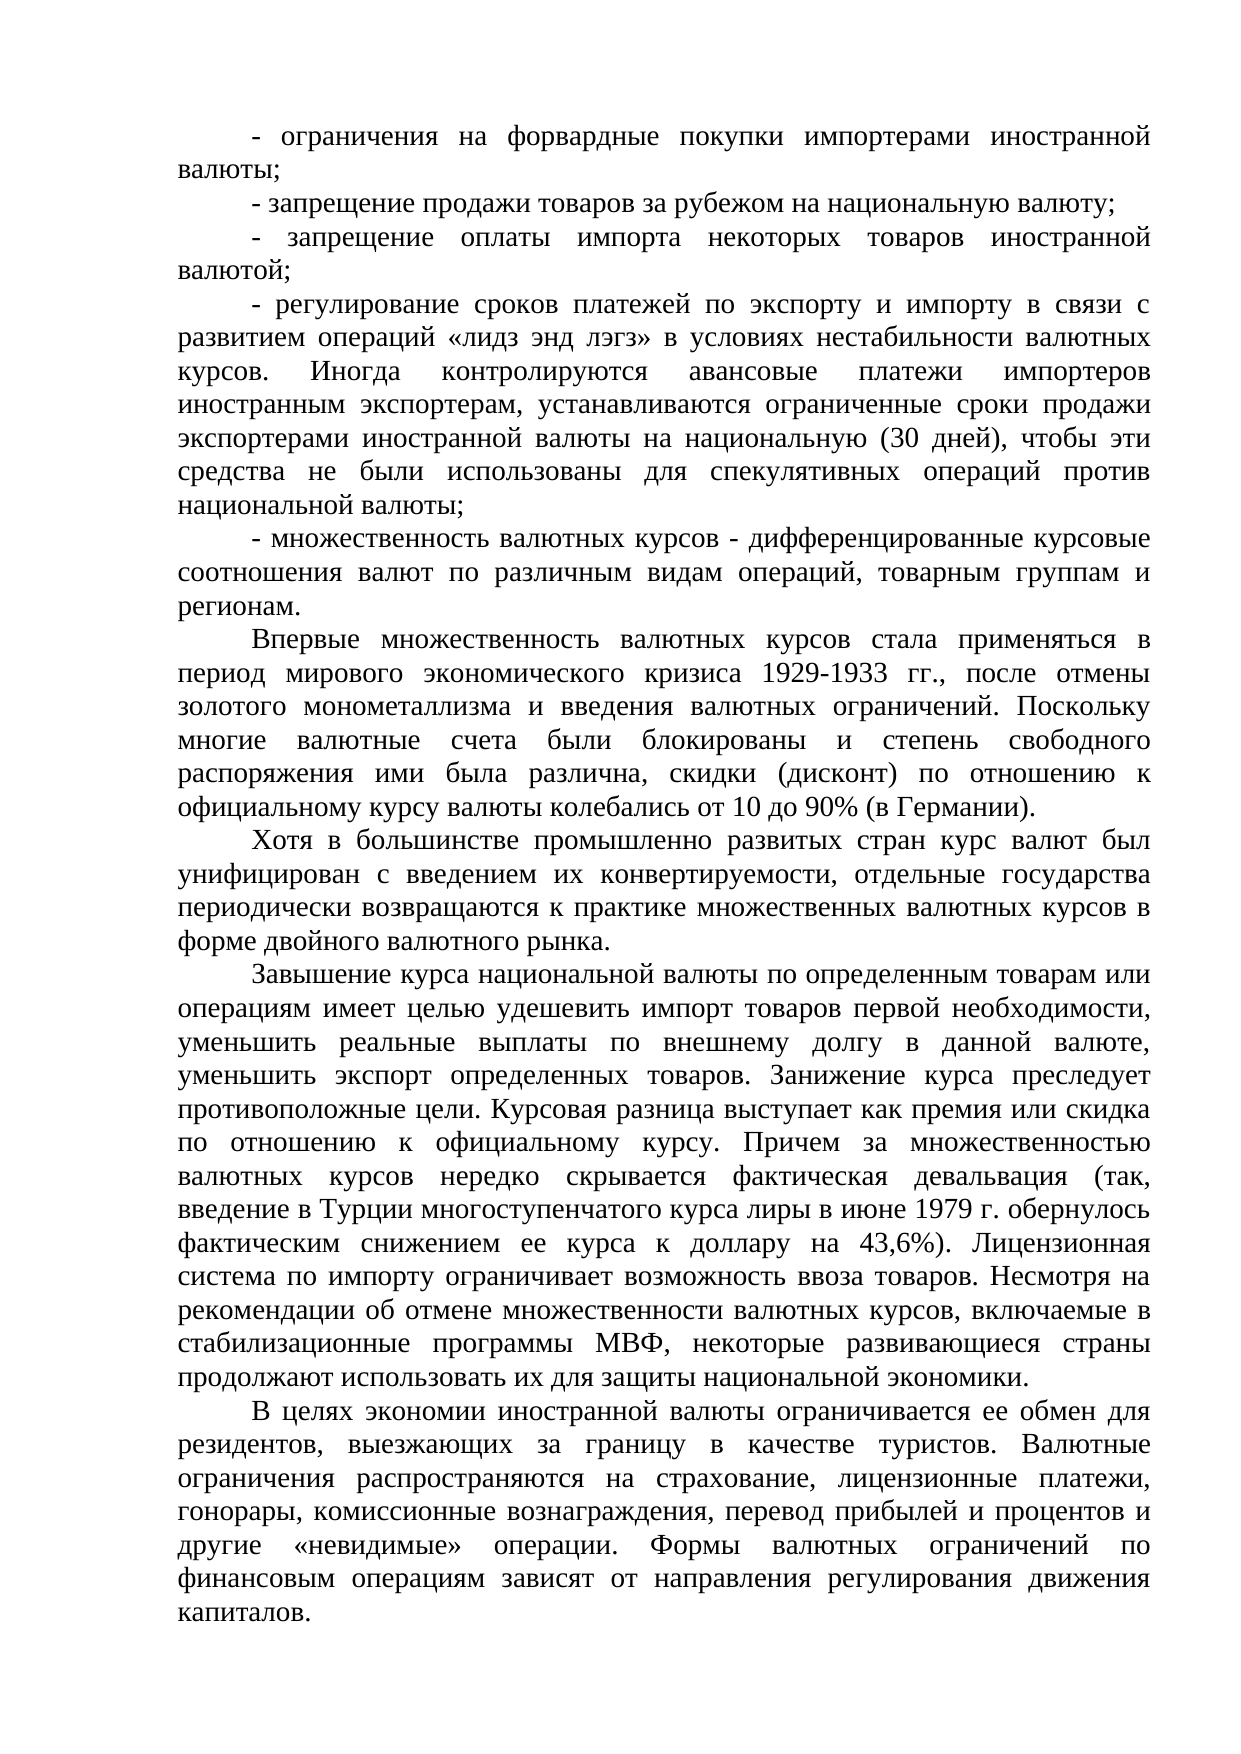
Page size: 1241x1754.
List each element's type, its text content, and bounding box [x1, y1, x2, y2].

text - запрещение оплаты импорта некоторых товаров иностранной валютой; [177, 219, 1152, 286]
text В целях экономии иностранной валюты ограничивается ее обмен для резидентов, выезжающих за границу в качестве туристов. Валютные ограничения распространяются на страхование, лицензионные платежи, гонорары, комиссионные вознаграждения, перевод прибылей и процентов и другие «невидимые» операции. Формы валютных ограничений по финансовым операциям зависят от направления регулирования движения капиталов. [177, 1393, 1152, 1627]
text - ограничения на форвардные покупки импортерами иностранной валюты; [177, 118, 1152, 185]
text Завышение курса национальной валюты по определенным товарам или операциям имеет целью удешевить импорт товаров первой необходимости, уменьшить реальные выплаты по внешнему долгу в данной валюте, уменьшить экспорт определенных товаров. Занижение курса преследует противоположные цели. Курсовая разница выступает как премия или скидка по отношению к официальному курсу. Причем за множественностью валютных курсов нередко скрывается фактическая девальвация (так, введение в Турции многоступенчатого курса лиры в июне . обернулось фактическим снижением ее курса к доллару на 43,6%). Лицензионная система по импорту ограничивает возможность ввоза товаров. Несмотря на рекомендации об отмене множественности валютных курсов, включаемые в стабилизационные программы МВФ, некоторые развивающиеся страны продолжают использовать их для защиты национальной экономики. [177, 957, 1152, 1393]
text - регулирование сроков платежей по экспорту и импорту в связи с развитием операций «лидз энд лэгз» в условиях нестабильности валютных курсов. Иногда контролируются авансовые платежи импортеров иностранным экспортерам, устанавливаются ограниченные сроки продажи экспортерами иностранной валюты на национальную (30 дней), чтобы эти средства не были использованы для спекулятивных операций против национальной валюты; [177, 286, 1152, 521]
text Впервые множественность валютных курсов стала применяться в период мирового экономического кризиса 1929-1933 гг., после отмены золотого монометаллизма и введения валютных ограничений. Поскольку многие валютные счета были блокированы и степень свободного распоряжения ими была различна, скидки (дисконт) по отношению к официальному курсу валюты колебались от 10 до 90% (в Германии). [177, 621, 1152, 822]
text - запрещение продажи товаров за рубежом на национальную валюту; [177, 185, 1152, 219]
text - множественность валютных курсов - дифференцированные курсовые соотношения валют по различным видам операций, товарным группам и регионам. [177, 521, 1152, 621]
text Хотя в большинстве промышленно развитых стран курс валют был унифицирован с введением их конвертируемости, отдельные государства периодически возвращаются к практике множественных валютных курсов в форме двойного валютного рынка. [177, 822, 1152, 957]
